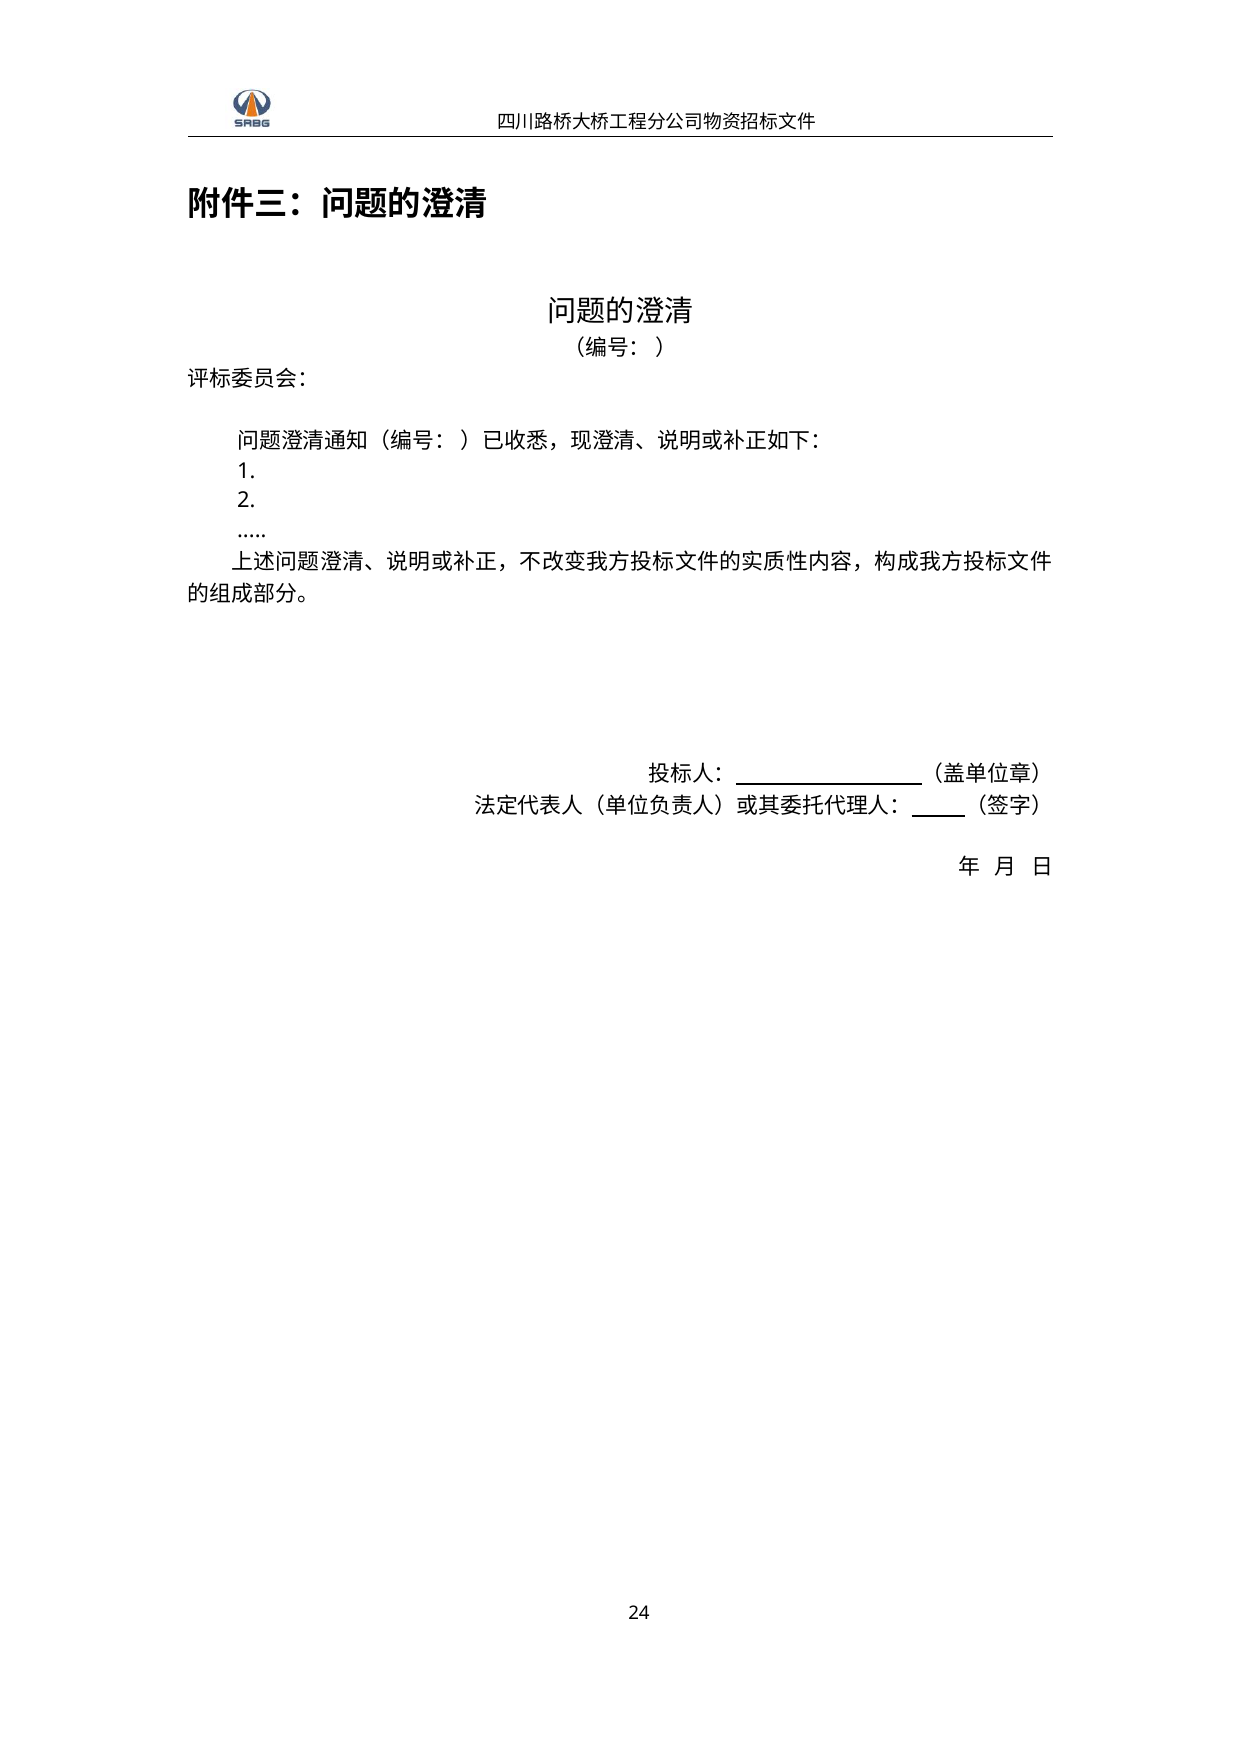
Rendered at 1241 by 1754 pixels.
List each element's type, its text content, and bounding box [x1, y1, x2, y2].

text 1. [187, 454, 1053, 484]
text （编号： ） [187, 330, 1053, 361]
text ..... [187, 514, 1053, 544]
text 问题澄清通知（编号： ）已收悉，现澄清、说明或补正如下： [187, 423, 1053, 454]
text 法定代表人（单位负责人）或其委托代理人： （签字） [187, 788, 1053, 819]
text 问题的澄清 [187, 287, 1053, 330]
picture [225, 88, 278, 129]
text 评标委员会： [187, 361, 1053, 393]
text 年 月 日 [187, 849, 1053, 881]
subtitle 附件三：问题的澄清 [187, 177, 1053, 225]
text 2. [187, 484, 1053, 514]
text 投标人： （盖单位章） [187, 756, 1053, 788]
text 上述问题澄清、说明或补正，不改变我方投标文件的实质性内容，构成我方投标文件的组成部分。 [187, 544, 1053, 607]
